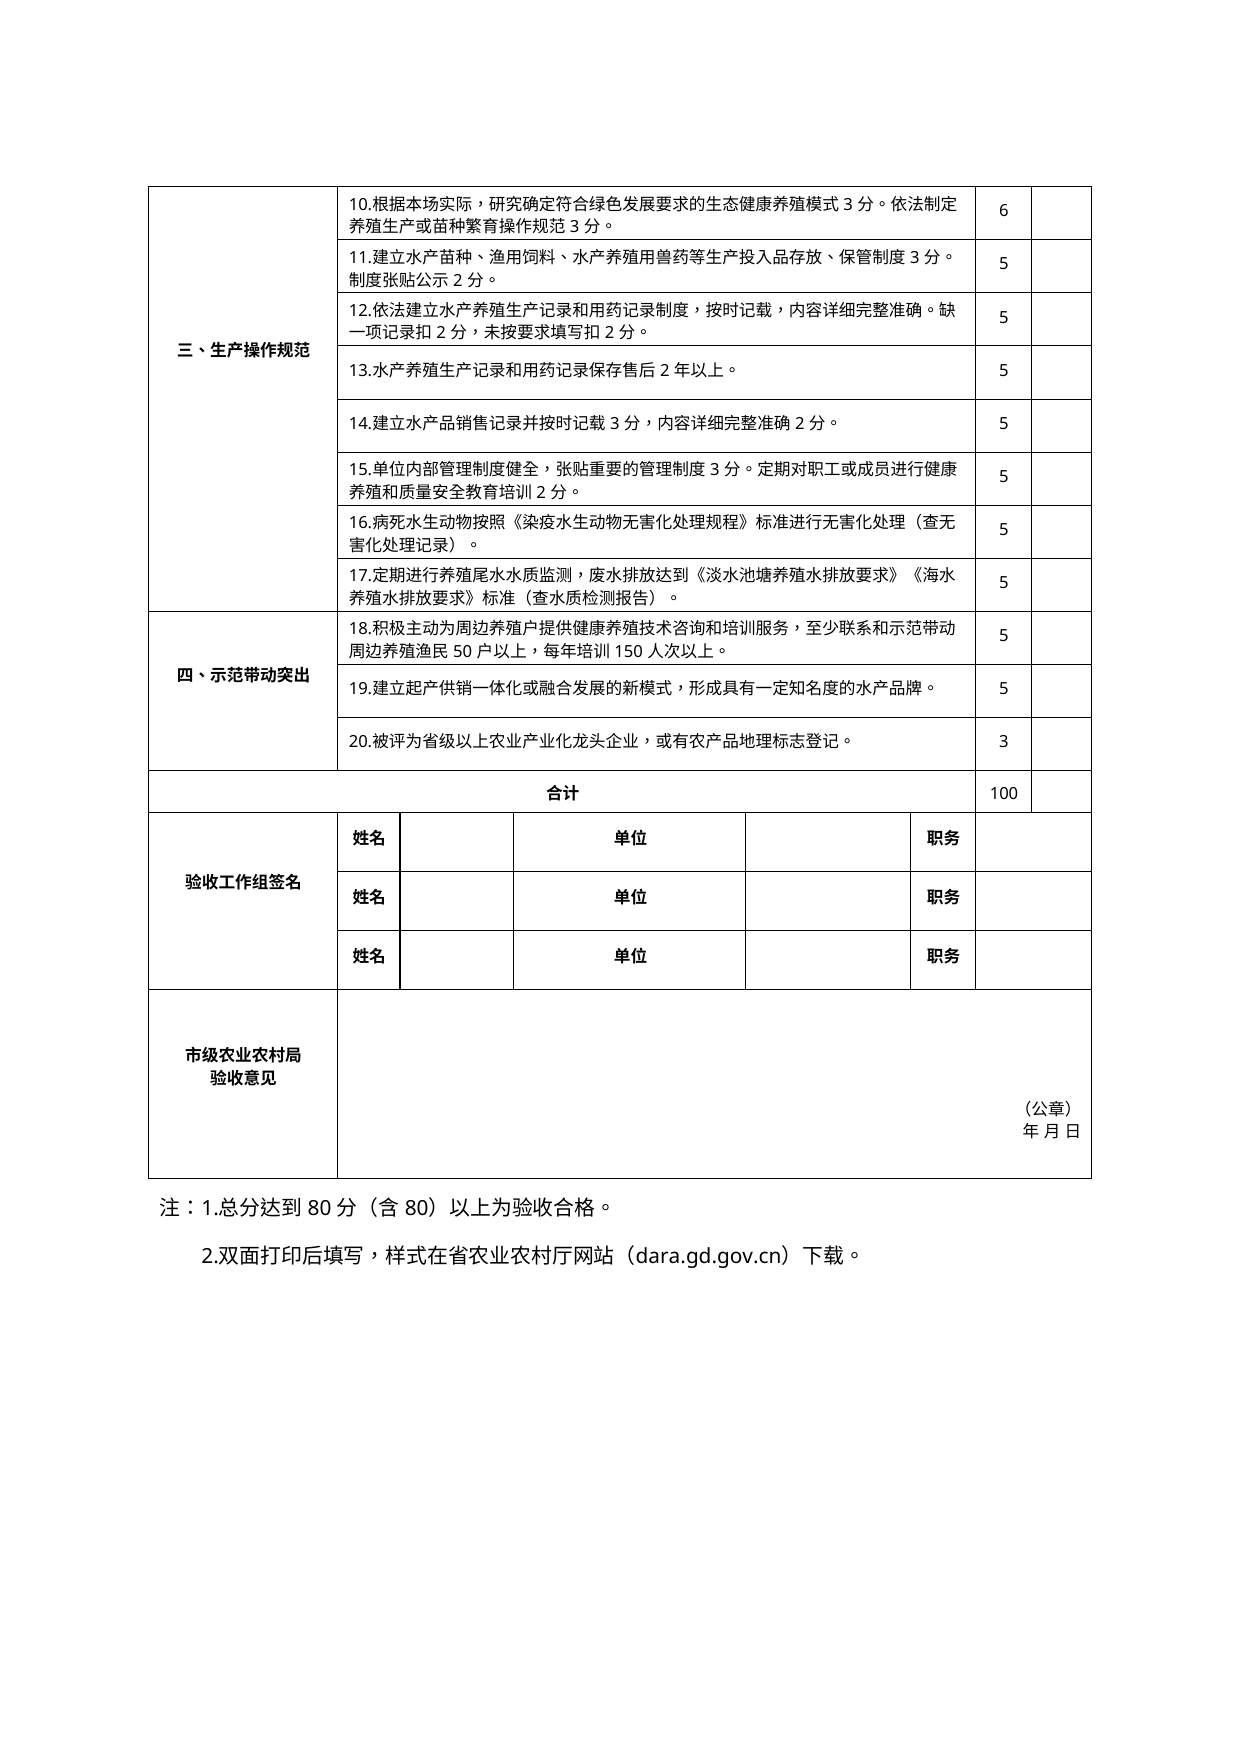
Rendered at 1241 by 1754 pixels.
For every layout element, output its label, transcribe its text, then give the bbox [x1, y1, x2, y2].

table_cell 合计 [149, 771, 975, 812]
table_cell 100 [976, 771, 1031, 812]
table_cell [976, 872, 1091, 929]
table_cell [1032, 718, 1091, 770]
table_cell 姓名 [338, 813, 399, 871]
table_cell 16.病死水生动物按照《染疫水生动物无害化处理规程》标准进行无害化处理（查无害化处理记录）。 [338, 506, 975, 558]
table_cell 13.水产养殖生产记录和用药记录保存售后 2 年以上。 [338, 346, 975, 398]
table_cell [746, 813, 910, 871]
table_header 三、生产操作规范 [149, 187, 337, 611]
table_cell [1032, 293, 1091, 345]
table_cell 3 [976, 718, 1031, 770]
text 注：1.总分达到 80 分（含 80）以上为验收合格。 [159, 1193, 1109, 1221]
table_cell [1032, 240, 1091, 292]
table_cell 5 [976, 506, 1031, 558]
table_cell 17.定期进行养殖尾水水质监测，废水排放达到《淡水池塘养殖水排放要求》《海水养殖水排放要求》标准（查水质检测报告）。 [338, 559, 975, 611]
table_cell 5 [976, 240, 1031, 292]
table_cell [1032, 559, 1091, 611]
table_cell 5 [976, 293, 1031, 345]
table_cell 姓名 [338, 931, 399, 989]
table_cell [1032, 506, 1091, 558]
table_cell 市级农业农村局验收意见 [149, 990, 337, 1177]
table_cell 11.建立水产苗种、渔用饲料、水产养殖用兽药等生产投入品存放、保管制度 3 分。 制度张贴公示 2 分。 [338, 240, 975, 292]
table_cell （公章） 年 月 日 [338, 990, 1091, 1177]
table_cell 职务 [911, 931, 975, 989]
table_cell 单位 [514, 813, 745, 871]
table_cell 5 [976, 559, 1031, 611]
table_cell [1032, 400, 1091, 452]
table_cell 职务 [911, 813, 975, 871]
table_cell 单位 [514, 872, 745, 929]
table_cell [1032, 453, 1091, 505]
table_cell [1032, 346, 1091, 398]
table_header 6 [976, 187, 1031, 239]
text 2.双面打印后填写，样式在省农业农村厅网站（dara.gd.gov.cn）下载。 [201, 1241, 1109, 1270]
table_cell [401, 872, 513, 929]
table_cell [401, 931, 513, 989]
table_cell 5 [976, 665, 1031, 717]
table_header 10.根据本场实际，研究确定符合绿色发展要求的生态健康养殖模式 3 分。依法制定 养殖生产或苗种繁育操作规范 3 分。 [338, 187, 975, 239]
table_cell 18.积极主动为周边养殖户提供健康养殖技术咨询和培训服务，至少联系和示范带动周边养殖渔民 50 户以上，每年培训 150 人次以上。 [338, 612, 975, 664]
table_cell 19.建立起产供销一体化或融合发展的新模式，形成具有一定知名度的水产品牌。 [338, 665, 975, 717]
table_cell 职务 [911, 872, 975, 929]
table_cell 验收工作组签名 [149, 813, 337, 989]
table_cell 5 [976, 346, 1031, 398]
table_cell [746, 931, 910, 989]
table_cell [1032, 771, 1091, 812]
table_cell 5 [976, 612, 1031, 664]
table_cell 12.依法建立水产养殖生产记录和用药记录制度，按时记载，内容详细完整准确。缺一项记录扣 2 分，未按要求填写扣 2 分。 [338, 293, 975, 345]
table_cell [401, 813, 513, 871]
table_cell 14.建立水产品销售记录并按时记载 3 分，内容详细完整准确 2 分。 [338, 400, 975, 452]
table_header [1032, 187, 1091, 239]
table_cell 四、示范带动突出 [149, 612, 337, 770]
table_cell 5 [976, 400, 1031, 452]
table_cell 5 [976, 453, 1031, 505]
table_cell 20.被评为省级以上农业产业化龙头企业，或有农产品地理标志登记。 [338, 718, 975, 770]
table_cell 15.单位内部管理制度健全，张贴重要的管理制度 3 分。定期对职工或成员进行健康 养殖和质量安全教育培训 2 分。 [338, 453, 975, 505]
table_cell [1032, 612, 1091, 664]
table_cell [976, 813, 1091, 871]
table_cell 姓名 [338, 872, 399, 929]
table_cell [976, 931, 1091, 989]
table_cell [746, 872, 910, 929]
table_cell [1032, 665, 1091, 717]
table_cell 单位 [514, 931, 745, 989]
